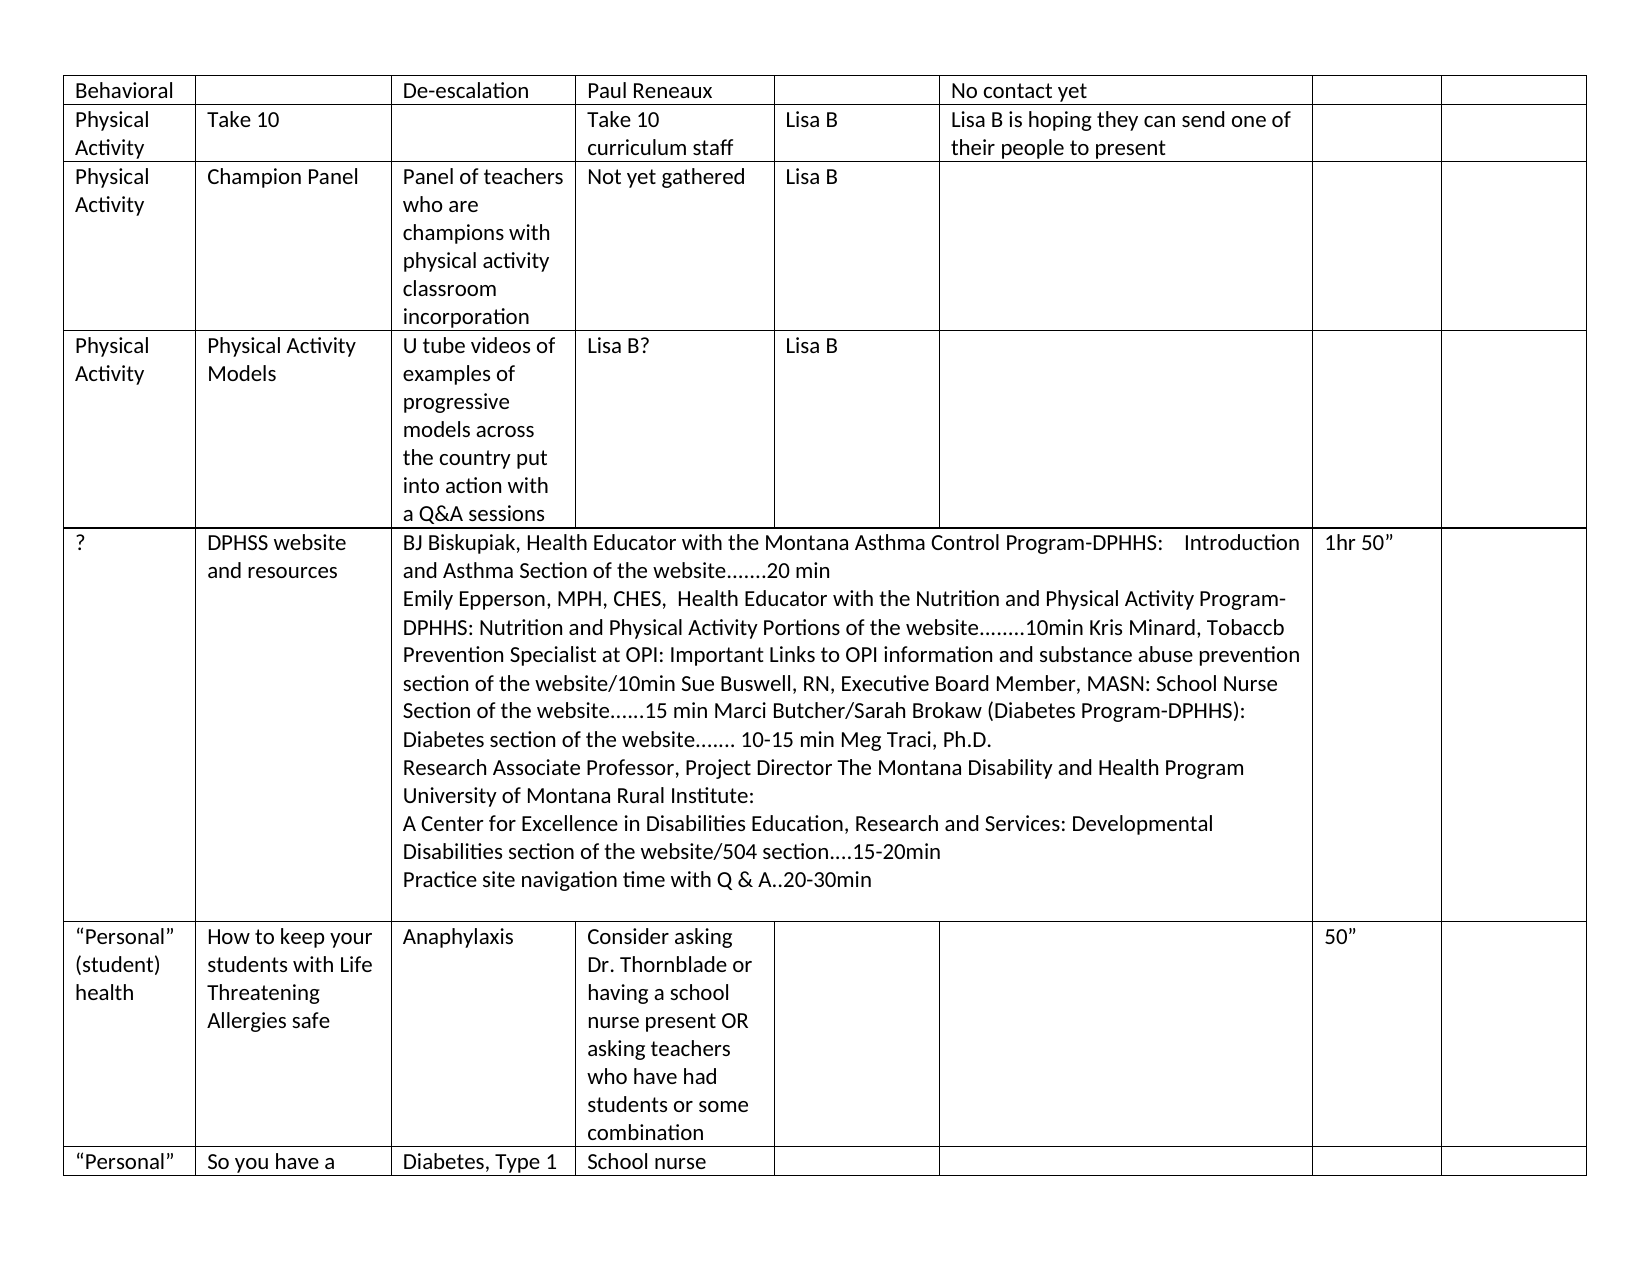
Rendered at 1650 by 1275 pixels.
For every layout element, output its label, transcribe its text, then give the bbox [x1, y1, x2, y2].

table_cell [1313, 162, 1441, 330]
table_cell [1442, 162, 1586, 330]
table_cell [1313, 331, 1441, 527]
table_cell 50” [1313, 922, 1441, 1146]
table_cell Take 10 curriculum staff [576, 105, 774, 161]
table_cell Panel of teachers who are champions with physical activity classroom incorporation [392, 162, 575, 330]
table_cell [1442, 922, 1586, 1146]
table_cell 1hr 50” [1313, 529, 1441, 921]
table_cell [1442, 331, 1586, 527]
table_cell [1442, 105, 1586, 161]
table_cell U tube videos of examples of progressive models across the country put into action with a Q&A sessions [392, 331, 575, 527]
table_cell [196, 76, 391, 104]
table_cell No contact yet [940, 76, 1312, 104]
table_cell BJ Biskupiak, Health Educator with the Montana Asthma Control Program-DPHHS: Introduction and Asthma Section of the website.......20 min Emily Epperson, MPH, CHES, Health Educator with the Nutrition and Physical Activity Program-DPHHS: Nutrition and Physical Activity Portions of the website........10min Kris Minard, Tobaccb Prevention Specialist at OPI: Important Links to OPI information and substance abuse prevention section of the website/10min Sue Buswell, RN, Executive Board Member, MASN: School Nurse Section of the website......15 min Marci Butcher/Sarah Brokaw (Diabetes Program-DPHHS): Diabetes section of the website....... 10-15 min Meg Traci, Ph.D. Research Associate Professor, Project Director The Montana Disability and Health Program University of Montana Rural Institute: A Center for Excellence in Disabilities Education, Research and Services: Developmental Disabilities section of the website/504 section....15-20min Practice site navigation time with Q & A..20-30min [392, 529, 1312, 921]
table_cell [1442, 1147, 1586, 1175]
table_cell “Personal” (student) health [64, 922, 195, 1146]
table_cell [940, 162, 1312, 330]
table_cell [1313, 76, 1441, 104]
table_cell [392, 105, 575, 161]
table_cell Lisa B [775, 331, 939, 527]
table_cell [775, 1147, 939, 1175]
table_cell Anaphylaxis [392, 922, 575, 1146]
table_cell [1442, 76, 1586, 104]
table_cell Consider asking Dr. Thornblade or having a school nurse present OR asking teachers who have had students or some combination [576, 922, 774, 1146]
table_cell [775, 76, 939, 104]
table_cell Physical Activity Models [196, 331, 391, 527]
table_cell Physical Activity [64, 331, 195, 527]
table_cell School nurse [576, 1147, 774, 1175]
table_cell Paul Reneaux [576, 76, 774, 104]
table_cell Diabetes, Type 1 [392, 1147, 575, 1175]
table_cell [64, 1147, 195, 1175]
table_cell Lisa B? [576, 331, 774, 527]
table_cell [940, 922, 1312, 1146]
table_cell Lisa B [775, 162, 939, 330]
table_cell Not yet gathered [576, 162, 774, 330]
table_cell Physical Activity [64, 162, 195, 330]
table_cell Lisa B is hoping they can send one of their people to present [940, 105, 1312, 161]
table_cell Lisa B [775, 105, 939, 161]
table_cell How to keep your students with Life Threatening Allergies safe [196, 922, 391, 1146]
table_cell [775, 922, 939, 1146]
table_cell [196, 1147, 391, 1175]
table_cell [1442, 529, 1586, 921]
table_cell [940, 331, 1312, 527]
table_cell [940, 1147, 1312, 1175]
table_cell Behavioral [64, 76, 195, 104]
table_cell ? [64, 529, 195, 921]
table_cell [1313, 105, 1441, 161]
table_cell Champion Panel [196, 162, 391, 330]
table_cell Physical Activity [64, 105, 195, 161]
table_cell DPHSS website and resources [196, 529, 391, 921]
table_cell [1313, 1147, 1441, 1175]
table_cell De-escalation [392, 76, 575, 104]
table_cell Take 10 [196, 105, 391, 161]
